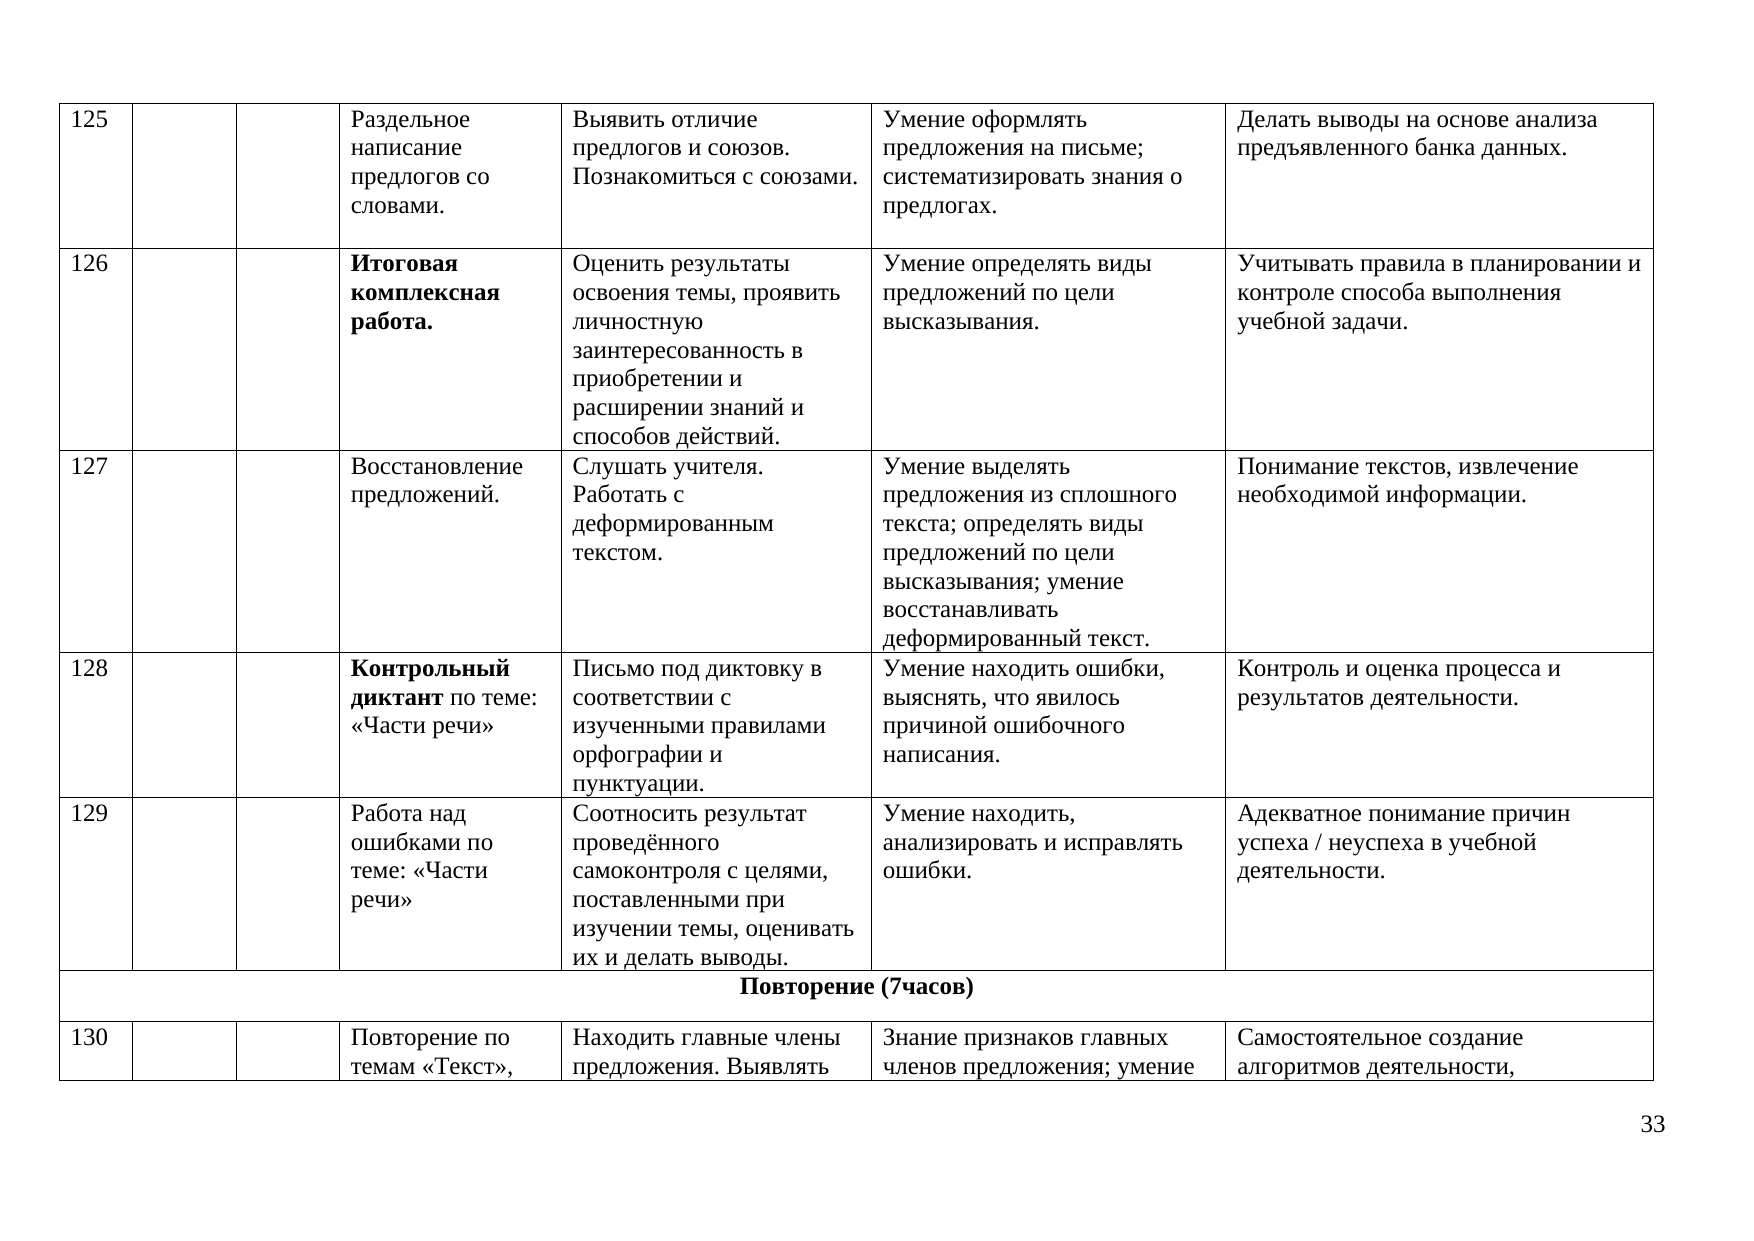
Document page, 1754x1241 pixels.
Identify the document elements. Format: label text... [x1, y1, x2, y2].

table_cell Адекватное понимание причин успеха / неуспеха в учебной деятельности. [1226, 798, 1653, 970]
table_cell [1226, 1022, 1653, 1079]
table_cell Умение выделять предложения из сплошного текста; определять виды предложений по цели высказывания; умение восстанавливать деформированный текст. [872, 451, 1225, 652]
table_cell 126 [60, 249, 132, 450]
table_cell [562, 1022, 871, 1079]
table_cell Выявить отличие предлогов и союзов. Познакомиться с союзами. [562, 104, 871, 247]
table_cell Понимание текстов, извлечение необходимой информации. [1226, 451, 1653, 652]
table_cell Контроль и оценка процесса и результатов деятельности. [1226, 653, 1653, 797]
table_cell 128 [60, 653, 132, 797]
table_cell Восстановление предложений. [340, 451, 561, 652]
table_cell [133, 451, 236, 652]
table_cell 130 [60, 1022, 132, 1079]
table_cell [237, 451, 339, 652]
table_cell Оценить результаты освоения темы, проявить личностную заинтересованность в приобретении и расширении знаний и способов действий. [562, 249, 871, 450]
table_cell Умение определять виды предложений по цели высказывания. [872, 249, 1225, 450]
table_cell Учитывать правила в планировании и контроле способа выполнения учебной задачи. [1226, 249, 1653, 450]
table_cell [340, 104, 561, 247]
table_cell Письмо под диктовку в соответствии с изученными правилами орфографии и пунктуации. [562, 653, 871, 797]
table_cell [133, 653, 236, 797]
table_cell Умение находить ошибки, выяснять, что явилось причиной ошибочного написания. [872, 653, 1225, 797]
table_cell 125 [60, 104, 132, 247]
table_cell [237, 104, 339, 247]
table_cell [237, 653, 339, 797]
table_cell Умение находить, анализировать и исправлять ошибки. [872, 798, 1225, 970]
table_cell Работа над ошибками по теме: «Части речи» [340, 798, 561, 970]
table_cell Умение оформлять предложения на письме; систематизировать знания о предлогах. [872, 104, 1225, 247]
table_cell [872, 1022, 1225, 1079]
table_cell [1226, 104, 1653, 247]
table_cell Контрольный диктант по теме: «Части речи» [340, 653, 561, 797]
table_cell 129 [60, 798, 132, 970]
table_cell [133, 1022, 236, 1079]
table_cell [237, 249, 339, 450]
table_cell [133, 104, 236, 247]
table_cell [133, 249, 236, 450]
table_cell [133, 798, 236, 970]
table_cell Слушать учителя. Работать с деформированным текстом. [562, 451, 871, 652]
table_cell Итоговая комплексная работа. [340, 249, 561, 450]
table_cell Повторение (7часов) [60, 971, 1653, 1021]
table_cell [340, 1022, 561, 1079]
table_cell 127 [60, 451, 132, 652]
table_cell [237, 1022, 339, 1079]
table_cell Соотносить результат проведённого самоконтроля с целями, поставленными при изучении темы, оценивать их и делать выводы. [562, 798, 871, 970]
table_cell [237, 798, 339, 970]
